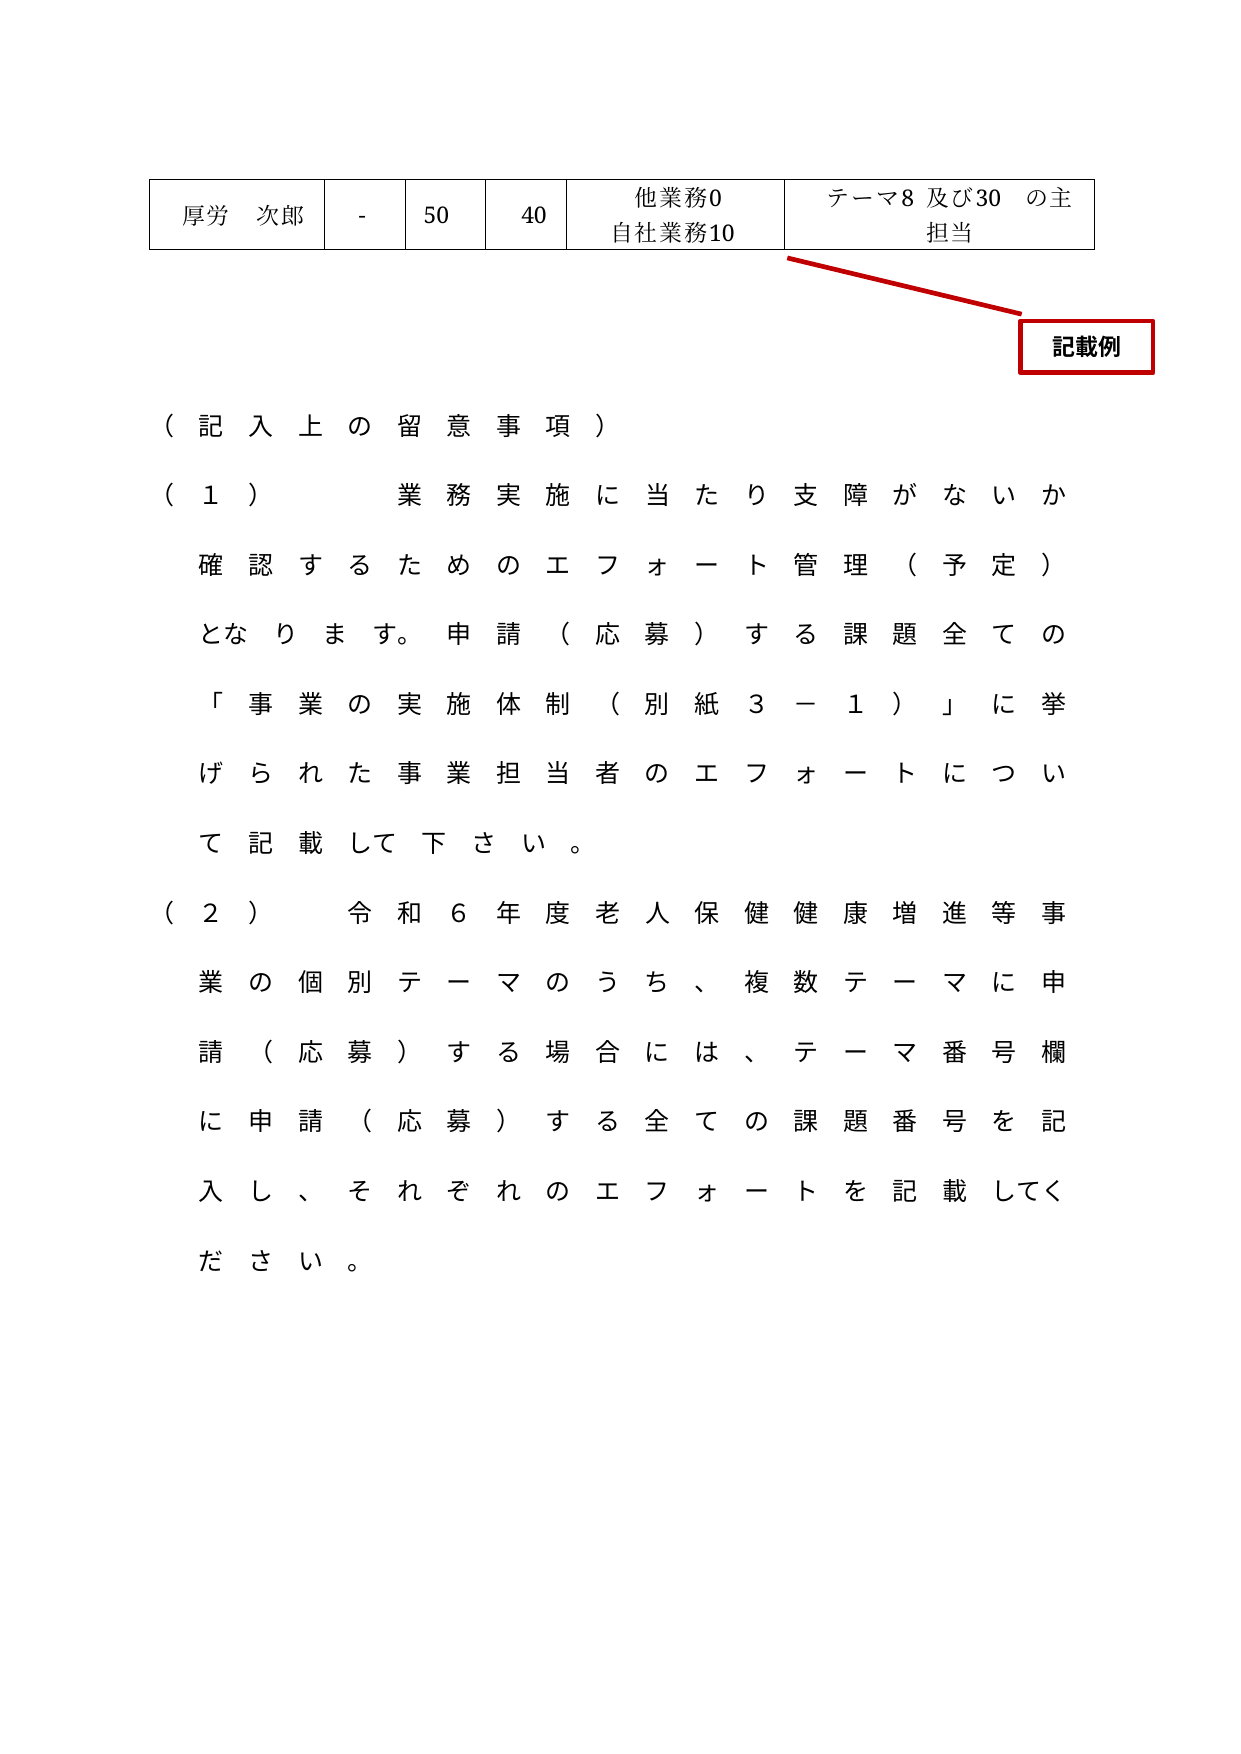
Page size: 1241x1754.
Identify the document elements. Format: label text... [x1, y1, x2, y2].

table_cell 厚労 次郎 [150, 180, 324, 249]
list 業務実施に当たり支障がないか確認するためのエフォート管理（予定）となります。申請（応募）する課題全ての「事業の実施体制（別紙３－１）」に挙げられた事業担当者のエフォートについて記載して下さい。 [149, 459, 1091, 876]
table_cell 50 [406, 180, 485, 249]
table_cell - [325, 180, 405, 249]
text （記入上の留意事項） [149, 389, 1091, 459]
table_cell 他業務0 自社業務10 [567, 180, 784, 249]
table_cell テーマ8及び30の主担当 [785, 180, 1094, 249]
table_cell 40 [486, 180, 566, 249]
list 令和６年度老人保健健康増進等事業の個別テーマのうち、複数テーマに申請（応募）する場合には、テーマ番号欄に申請（応募）する全ての課題番号を記入し、それぞれのエフォートを記載してください。 [149, 876, 1091, 1294]
